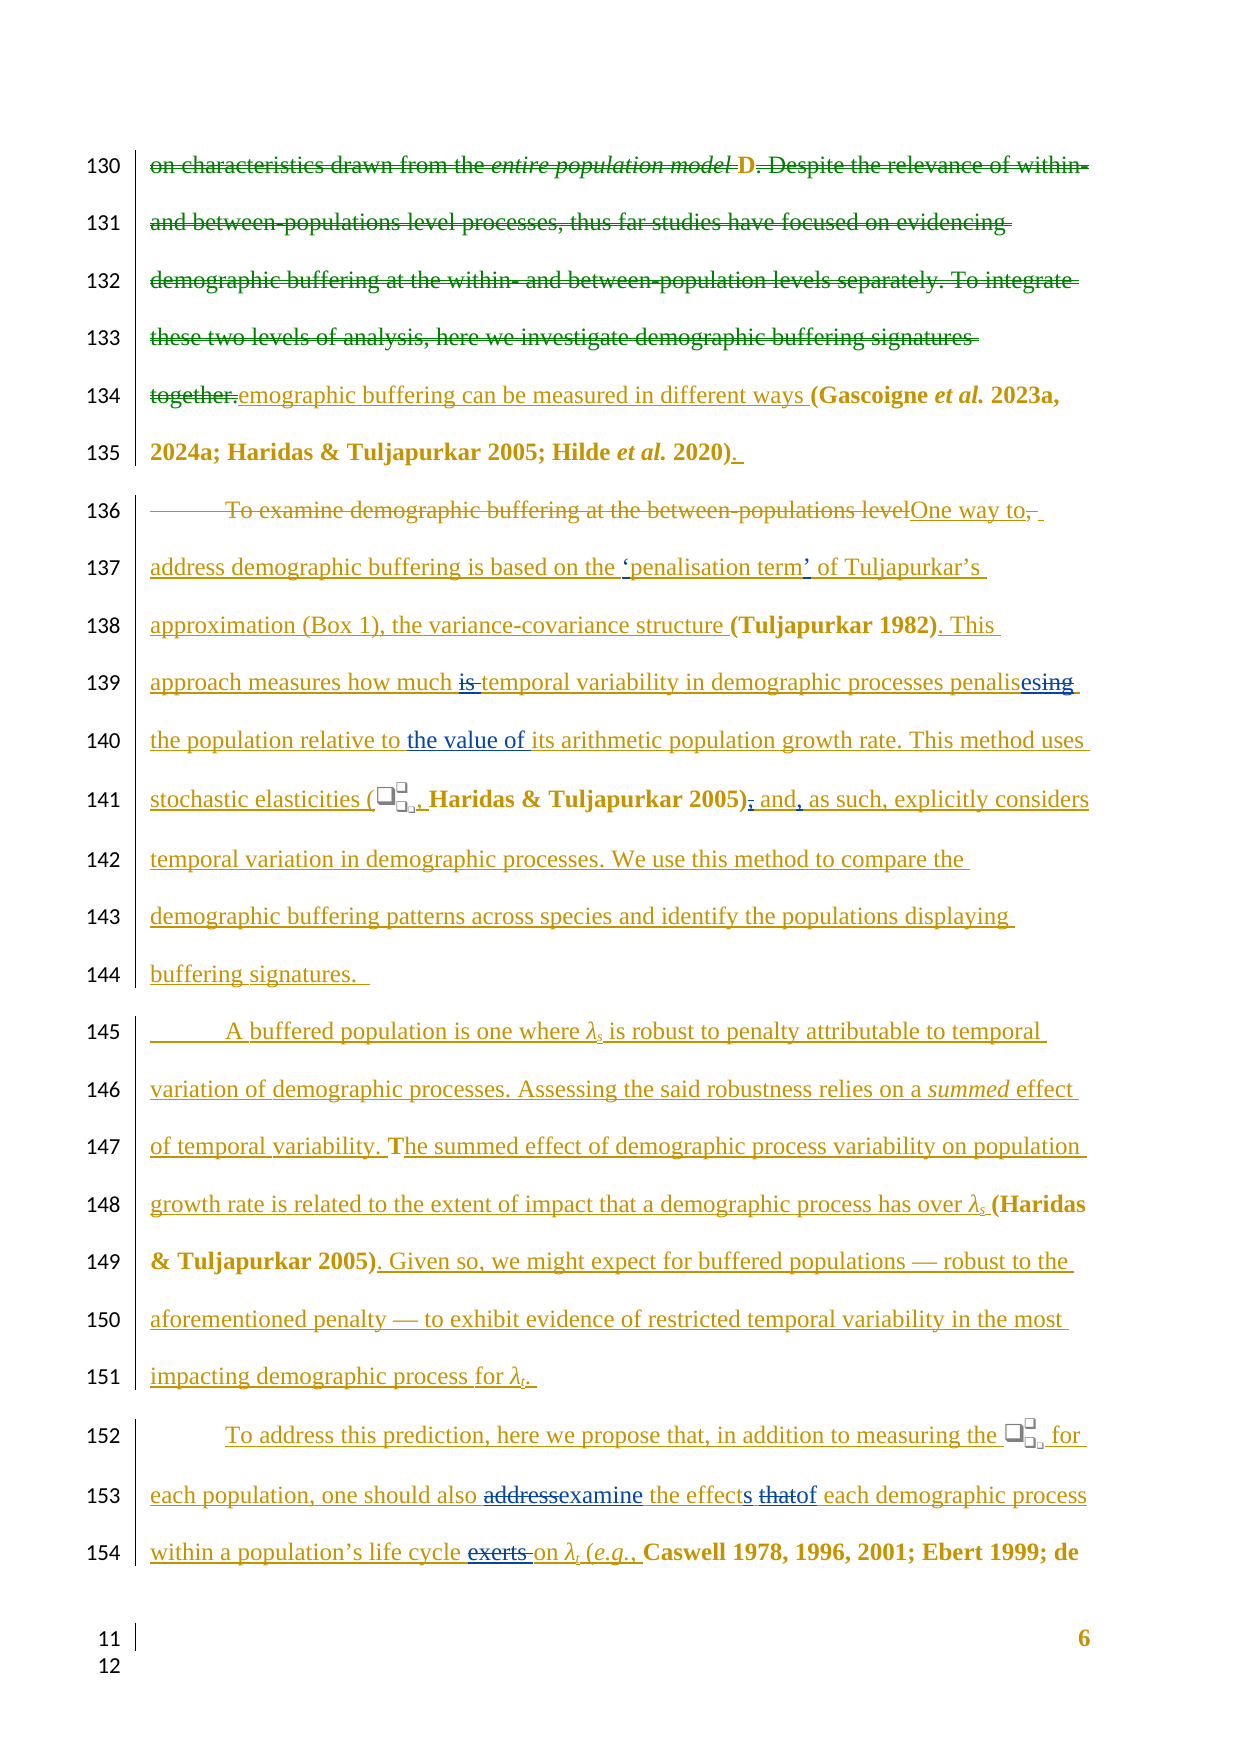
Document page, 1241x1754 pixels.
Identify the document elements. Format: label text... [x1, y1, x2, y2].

text each [150, 1419, 1090, 1566]
text T [150, 1016, 1090, 1390]
